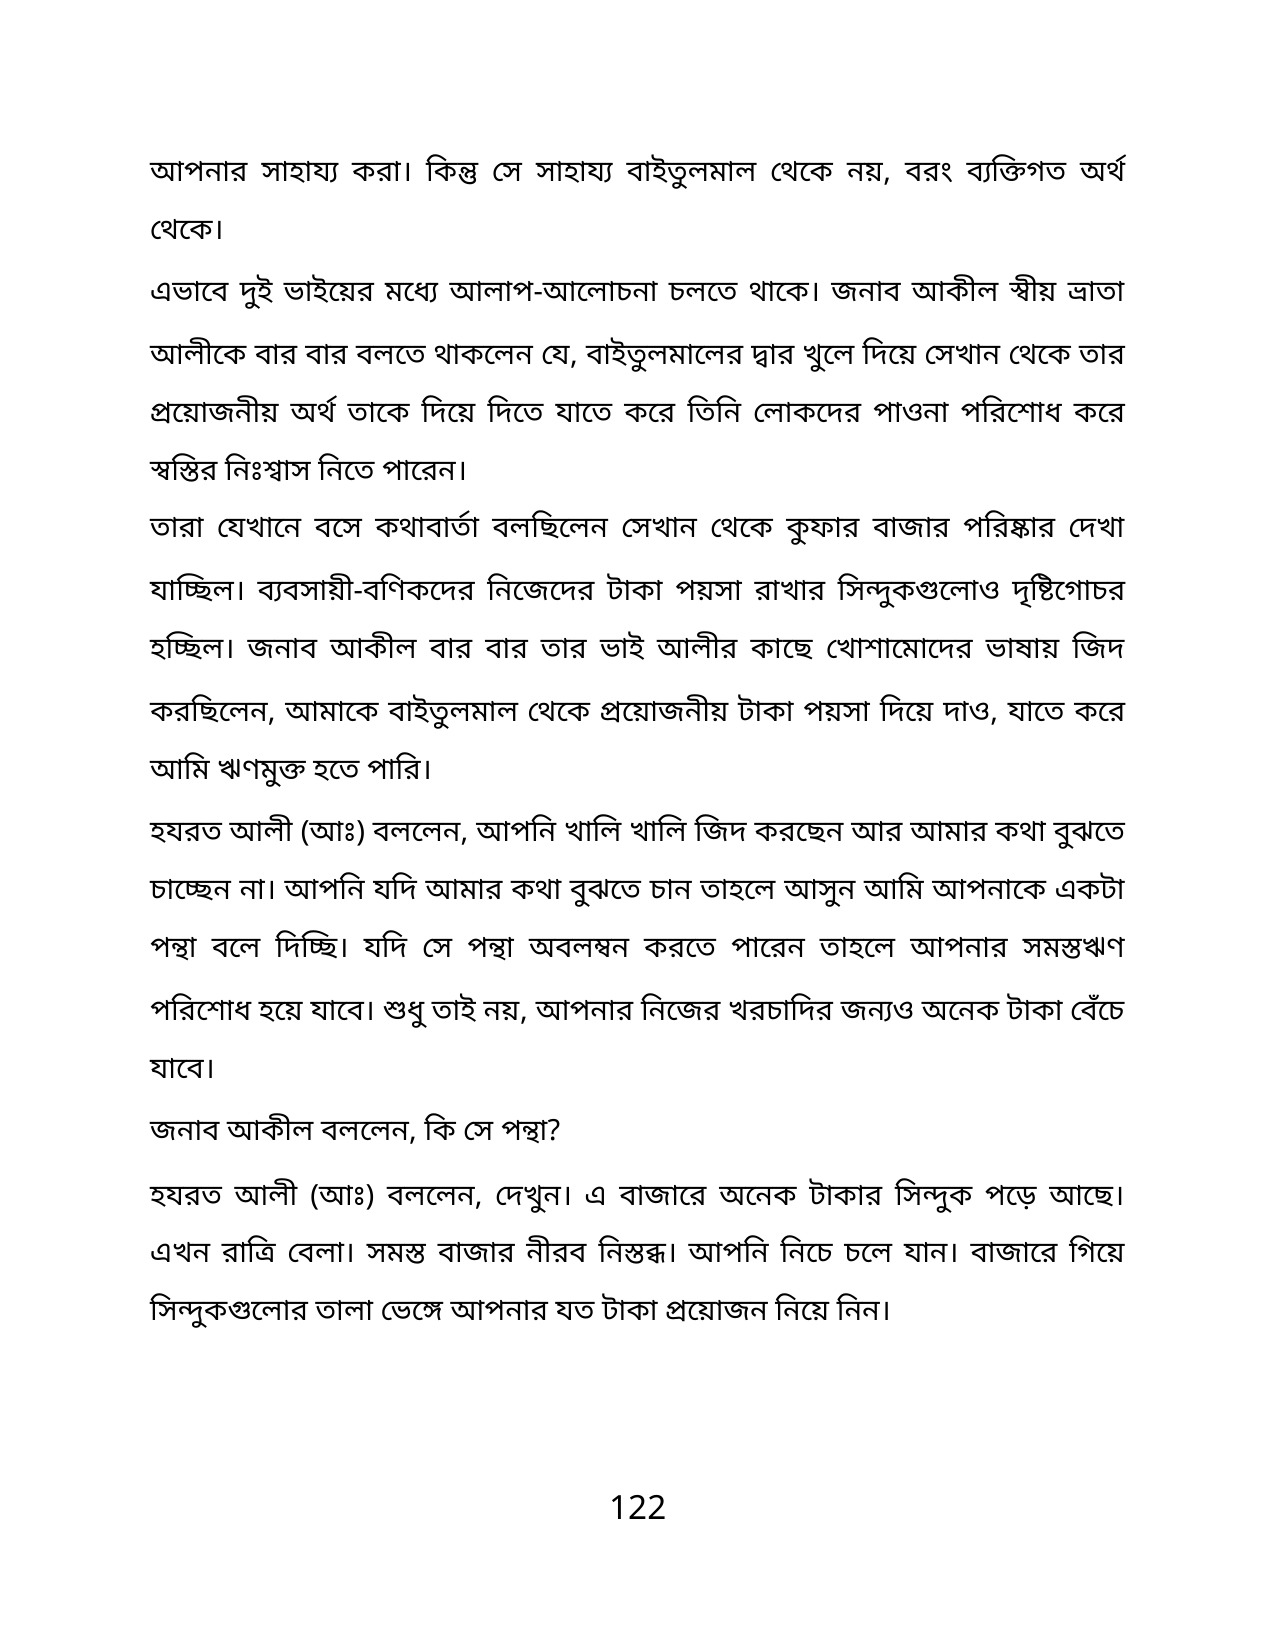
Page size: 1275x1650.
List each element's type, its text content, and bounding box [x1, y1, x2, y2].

text এভাবে দুই ভাইয়ের মধ্যে আলাপ-আলোচনা চলতে থাকে। জনাব আকীল স্বীয় ভ্রাতা আলীকে বার বার বলতে থাকলেন যে, বাইতুলমালের দ্বার খুলে দিয়ে সেখান থেকে তার প্রয়োজনীয় অর্থ তাকে দিয়ে দিতে যাতে করে তিনি লোকদের পাওনা পরিশোধ করে স্বস্তির নিঃশ্বাস নিতে পারেন। [150, 270, 1125, 492]
text তারা যেখানে বসে কথাবার্তা বলছিলেন সেখান থেকে কুফার বাজার পরিষ্কার দেখা যাচ্ছিল। ব্যবসায়ী-বণিকদের নিজেদের টাকা পয়সা রাখার সিন্দুকগুলোও দৃষ্টিগোচর হচ্ছিল। জনাব আকীল বার বার তার ভাই আলীর কাছে খোশামোদের ভাষায় জিদ করছিলেন, আমাকে বাইতুলমাল থেকে প্রয়োজনীয় টাকা পয়সা দিয়ে দাও, যাতে করে আমি ঋণমুক্ত হতে পারি। [150, 511, 1125, 791]
text হযরত আলী (আঃ) বললেন, দেখুন। এ বাজারে অনেক টাকার সিন্দুক পড়ে আছে। এখন রাত্রি বেলা। সমস্ত বাজার নীরব নিস্তব্ধ। আপনি নিচে চলে যান। বাজারে গিয়ে সিন্দুকগুলোর তালা ভেঙ্গে আপনার যত টাকা প্রয়োজন নিয়ে নিন। [150, 1174, 1125, 1333]
text হযরত আলী (আঃ) বললেন, আপনি খালি খালি জিদ করছেন আর আমার কথা বুঝতে চাচ্ছেন না। আপনি যদি আমার কথা বুঝতে চান তাহলে আসুন আমি আপনাকে একটা পন্থা বলে দিচ্ছি। যদি সে পন্থা অবলম্বন করতে পারেন তাহলে আপনার সমস্তঋণ পরিশোধ হয়ে যাবে। শুধু তাই নয়, আপনার নিজের খরচাদির জন্যও অনেক টাকা বেঁচে যাবে। [150, 811, 1125, 1090]
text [150, 150, 1125, 251]
text জনাব আকীল বললেন, কি সে পন্থা? [150, 1109, 1125, 1152]
